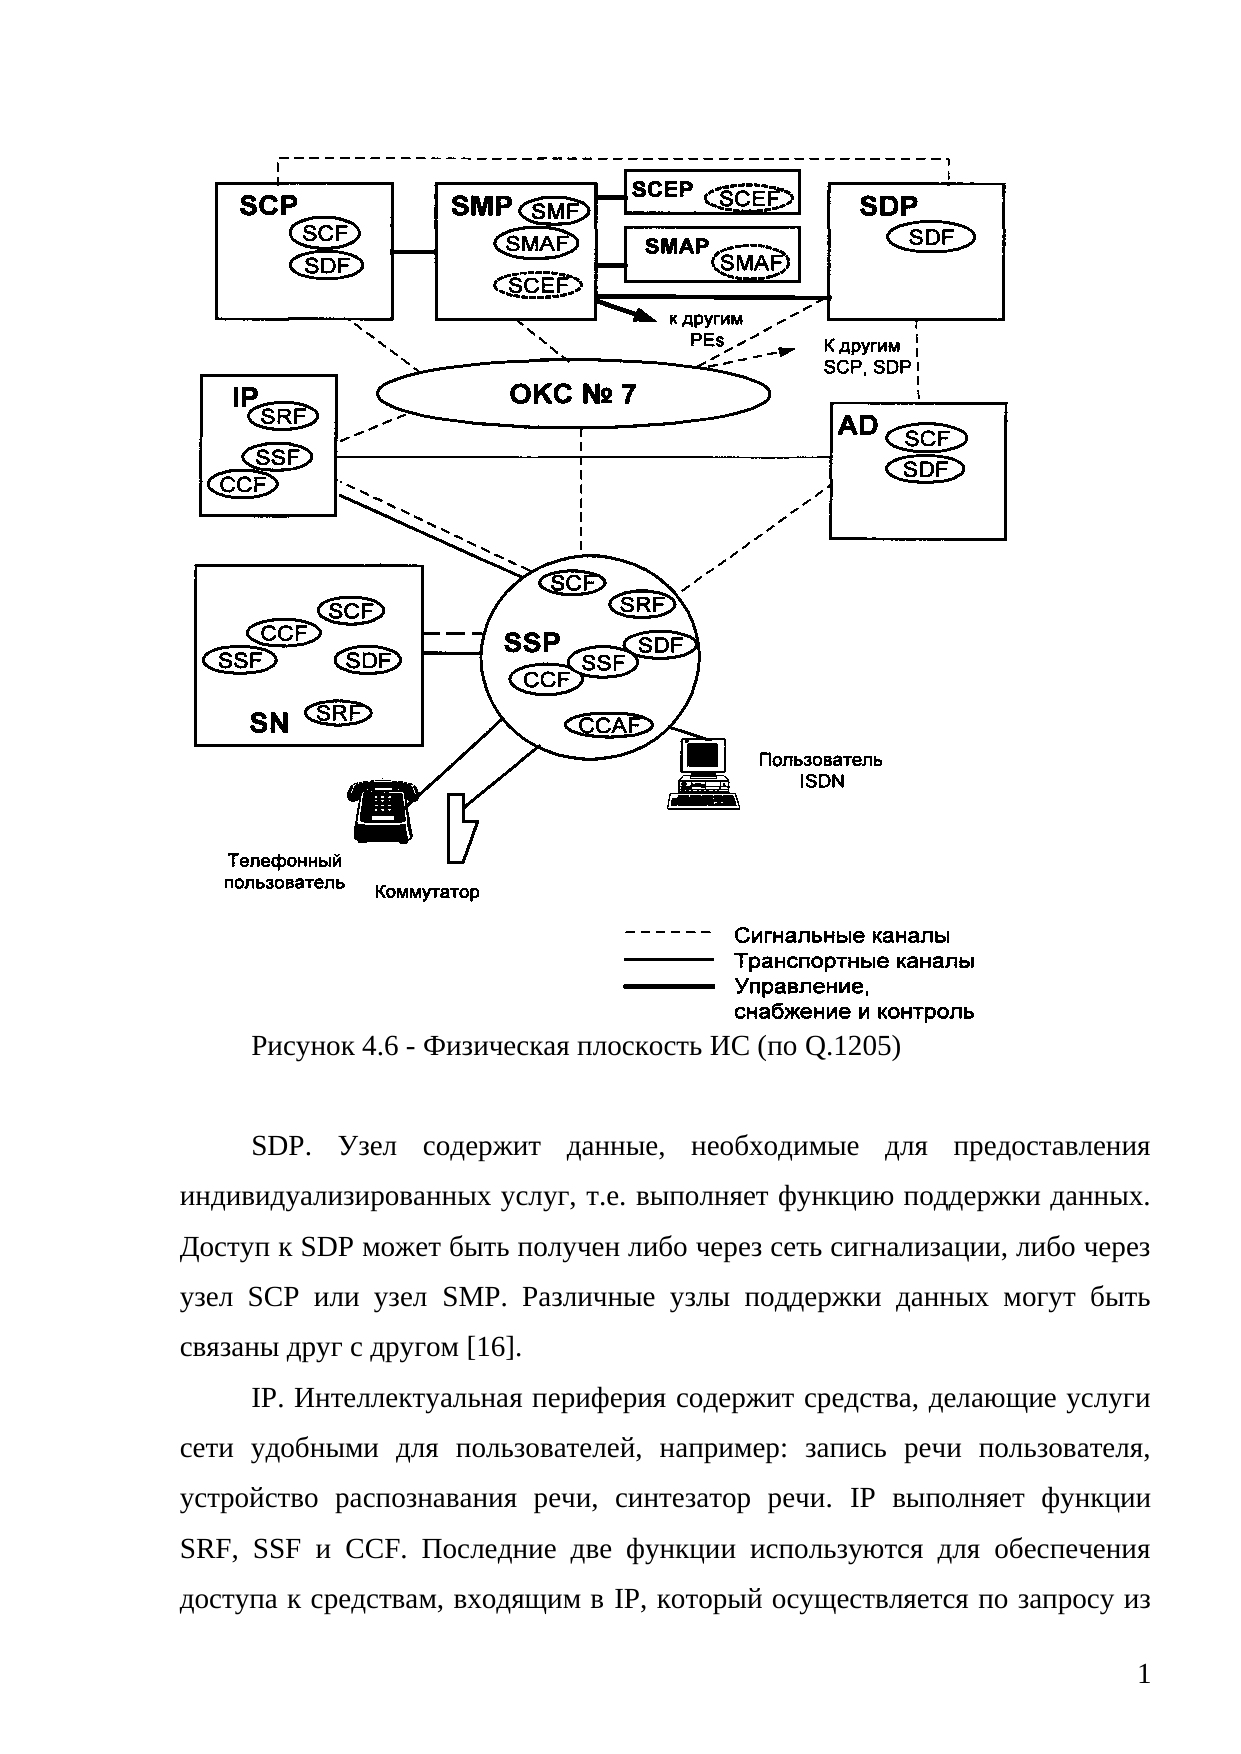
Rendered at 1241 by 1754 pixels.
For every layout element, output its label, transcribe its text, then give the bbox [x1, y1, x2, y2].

picture [177, 118, 1026, 1028]
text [179, 1380, 1151, 1614]
text Рисунок 4.6 - Физическая плоскость ИС (по Q.1205) [179, 1028, 1151, 1061]
text SDP. Узел содержит данные, необходимые для предоставления индивидуализированных услуг, т.е. выполняет функцию поддержки данных. Доступ к SDP может быть получен либо через сеть сигнализации, либо через узел SCP или узел SMP. Различные узлы поддержки данных могут быть связаны друг с другом [16]. [179, 1128, 1151, 1363]
